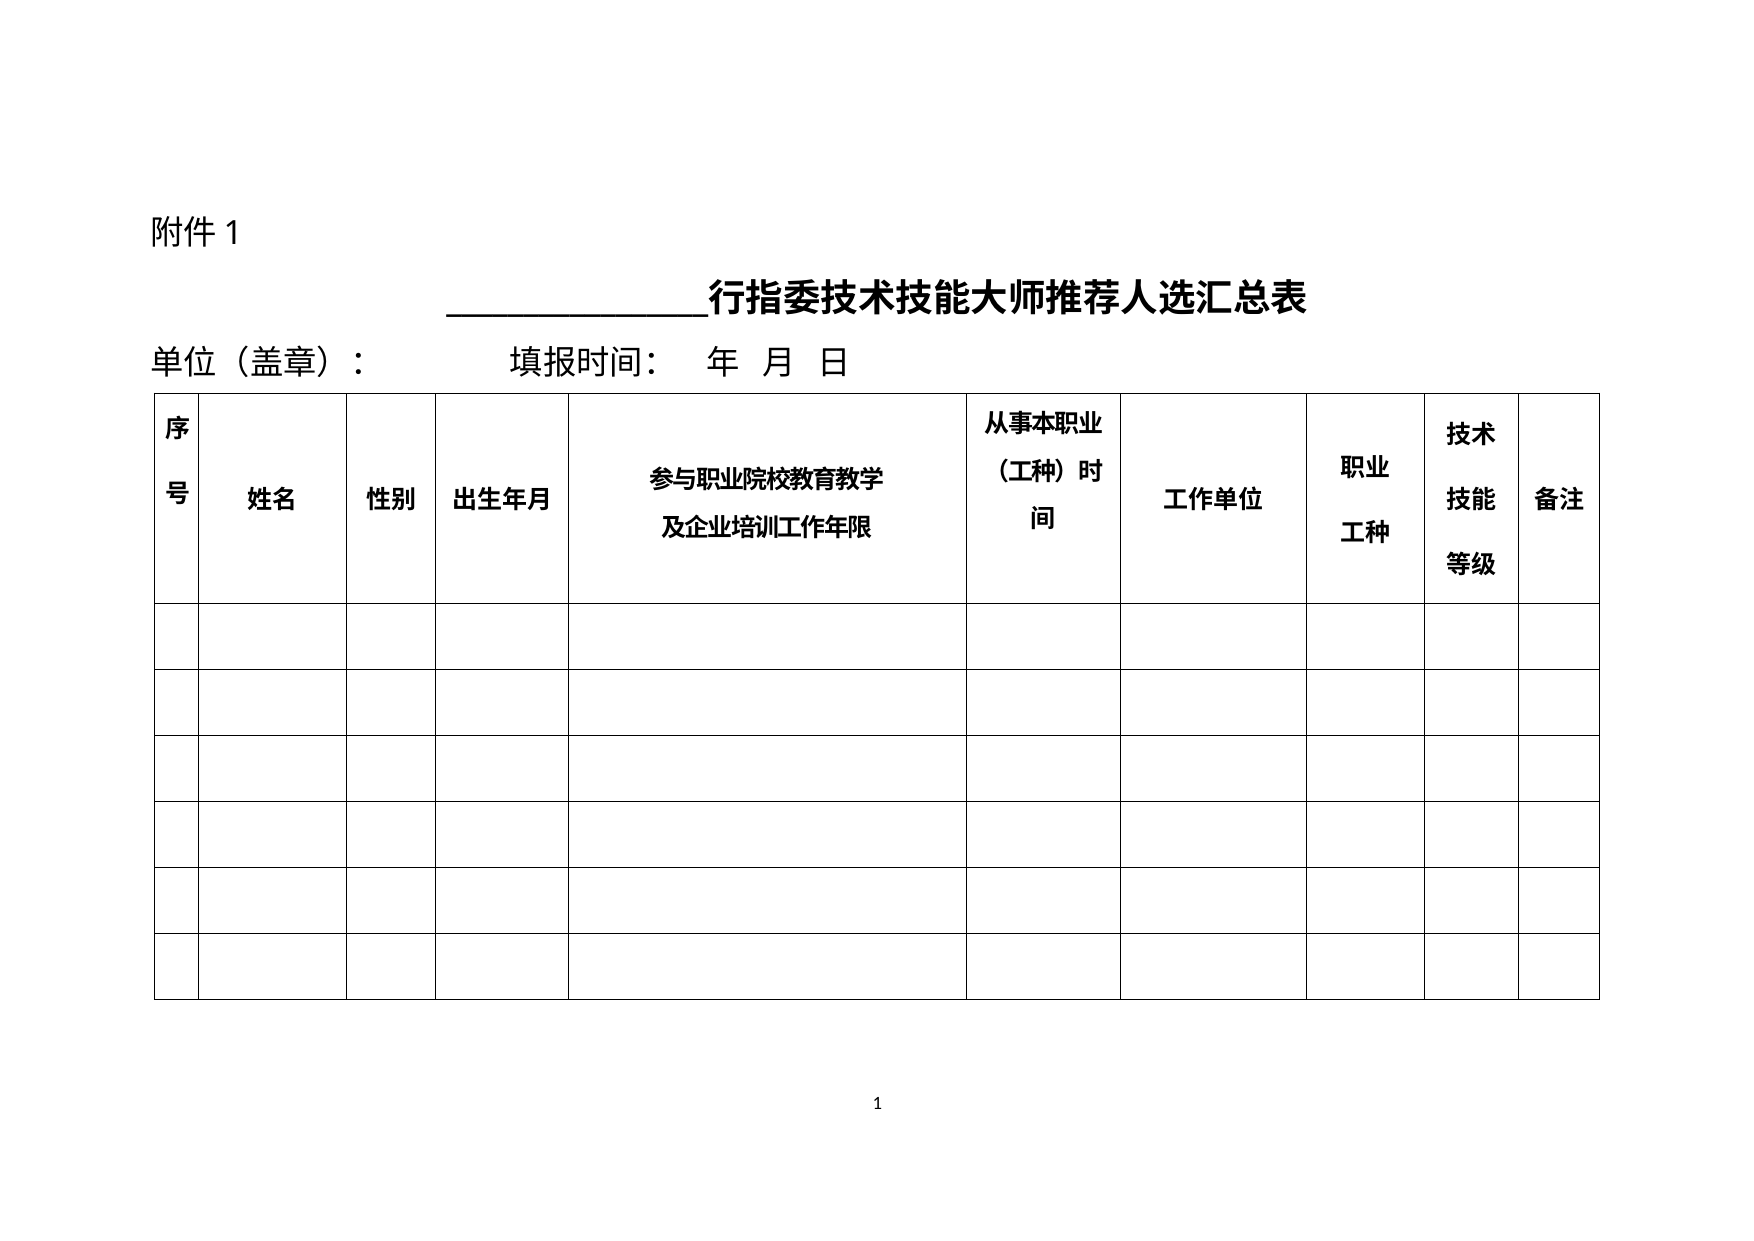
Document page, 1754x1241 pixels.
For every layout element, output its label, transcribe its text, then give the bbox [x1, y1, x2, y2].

text 单位（盖章）： 填报时间： 年 月 日 [150, 328, 1604, 393]
table_cell [1519, 670, 1599, 734]
table_header 从事本职业（工种）时间 [967, 394, 1120, 602]
table_cell [347, 934, 435, 999]
table_cell [155, 868, 198, 933]
table_header 出生年月 [436, 394, 568, 602]
table_header 工作单位 [1121, 394, 1306, 602]
table_cell [1519, 868, 1599, 933]
table_cell [1307, 604, 1424, 668]
table_cell [1519, 736, 1599, 801]
table_cell [1425, 736, 1518, 801]
table_cell [569, 670, 966, 734]
table_cell [199, 802, 346, 867]
table_cell [1307, 868, 1424, 933]
table_cell [1425, 868, 1518, 933]
table_cell [436, 670, 568, 734]
table_cell [1307, 802, 1424, 867]
table_cell [347, 802, 435, 867]
table_cell [155, 670, 198, 734]
table_cell [347, 736, 435, 801]
table_cell [347, 604, 435, 668]
table_cell [1121, 934, 1306, 999]
table_header 参与职业院校教育教学 及企业培训工作年限 [569, 394, 966, 602]
table_cell [1519, 934, 1599, 999]
table_cell [436, 802, 568, 867]
text 附件1 [150, 198, 1604, 263]
table_cell [1519, 802, 1599, 867]
table_cell [1121, 670, 1306, 734]
table_cell [1121, 736, 1306, 801]
table_cell [569, 934, 966, 999]
table_cell [967, 604, 1120, 668]
table_cell [199, 868, 346, 933]
table_cell [1121, 802, 1306, 867]
table_cell [436, 934, 568, 999]
table_cell [436, 736, 568, 801]
table_cell [155, 802, 198, 867]
table_cell [1519, 604, 1599, 668]
table_cell [967, 934, 1120, 999]
table_cell [1425, 670, 1518, 734]
table_cell [1307, 934, 1424, 999]
table_header 备注 [1519, 394, 1599, 602]
table_cell [347, 670, 435, 734]
table_header 姓名 [199, 394, 346, 602]
table_cell [436, 868, 568, 933]
table_cell [199, 604, 346, 668]
table_cell [569, 604, 966, 668]
table_cell [199, 670, 346, 734]
table_cell [199, 736, 346, 801]
table_cell [569, 802, 966, 867]
table_cell [155, 604, 198, 668]
table_cell [1121, 868, 1306, 933]
table_cell [1307, 670, 1424, 734]
table_cell [199, 934, 346, 999]
table_cell [1425, 802, 1518, 867]
table_cell [967, 736, 1120, 801]
table_header 职业 工种 [1307, 394, 1424, 602]
table_cell [1425, 934, 1518, 999]
table_cell [569, 868, 966, 933]
table_cell [1307, 736, 1424, 801]
table_cell [967, 868, 1120, 933]
table_cell [967, 802, 1120, 867]
text _________________行指委技术技能大师推荐人选汇总表 [150, 263, 1604, 328]
table_cell [155, 934, 198, 999]
table_cell [1425, 604, 1518, 668]
table_header 性别 [347, 394, 435, 602]
table_cell [967, 670, 1120, 734]
table_cell [1121, 604, 1306, 668]
table_header 技术技能 等级 [1425, 394, 1518, 602]
table_header 序号 [155, 394, 198, 602]
table_cell [155, 736, 198, 801]
table_cell [569, 736, 966, 801]
table_cell [436, 604, 568, 668]
table_cell [347, 868, 435, 933]
